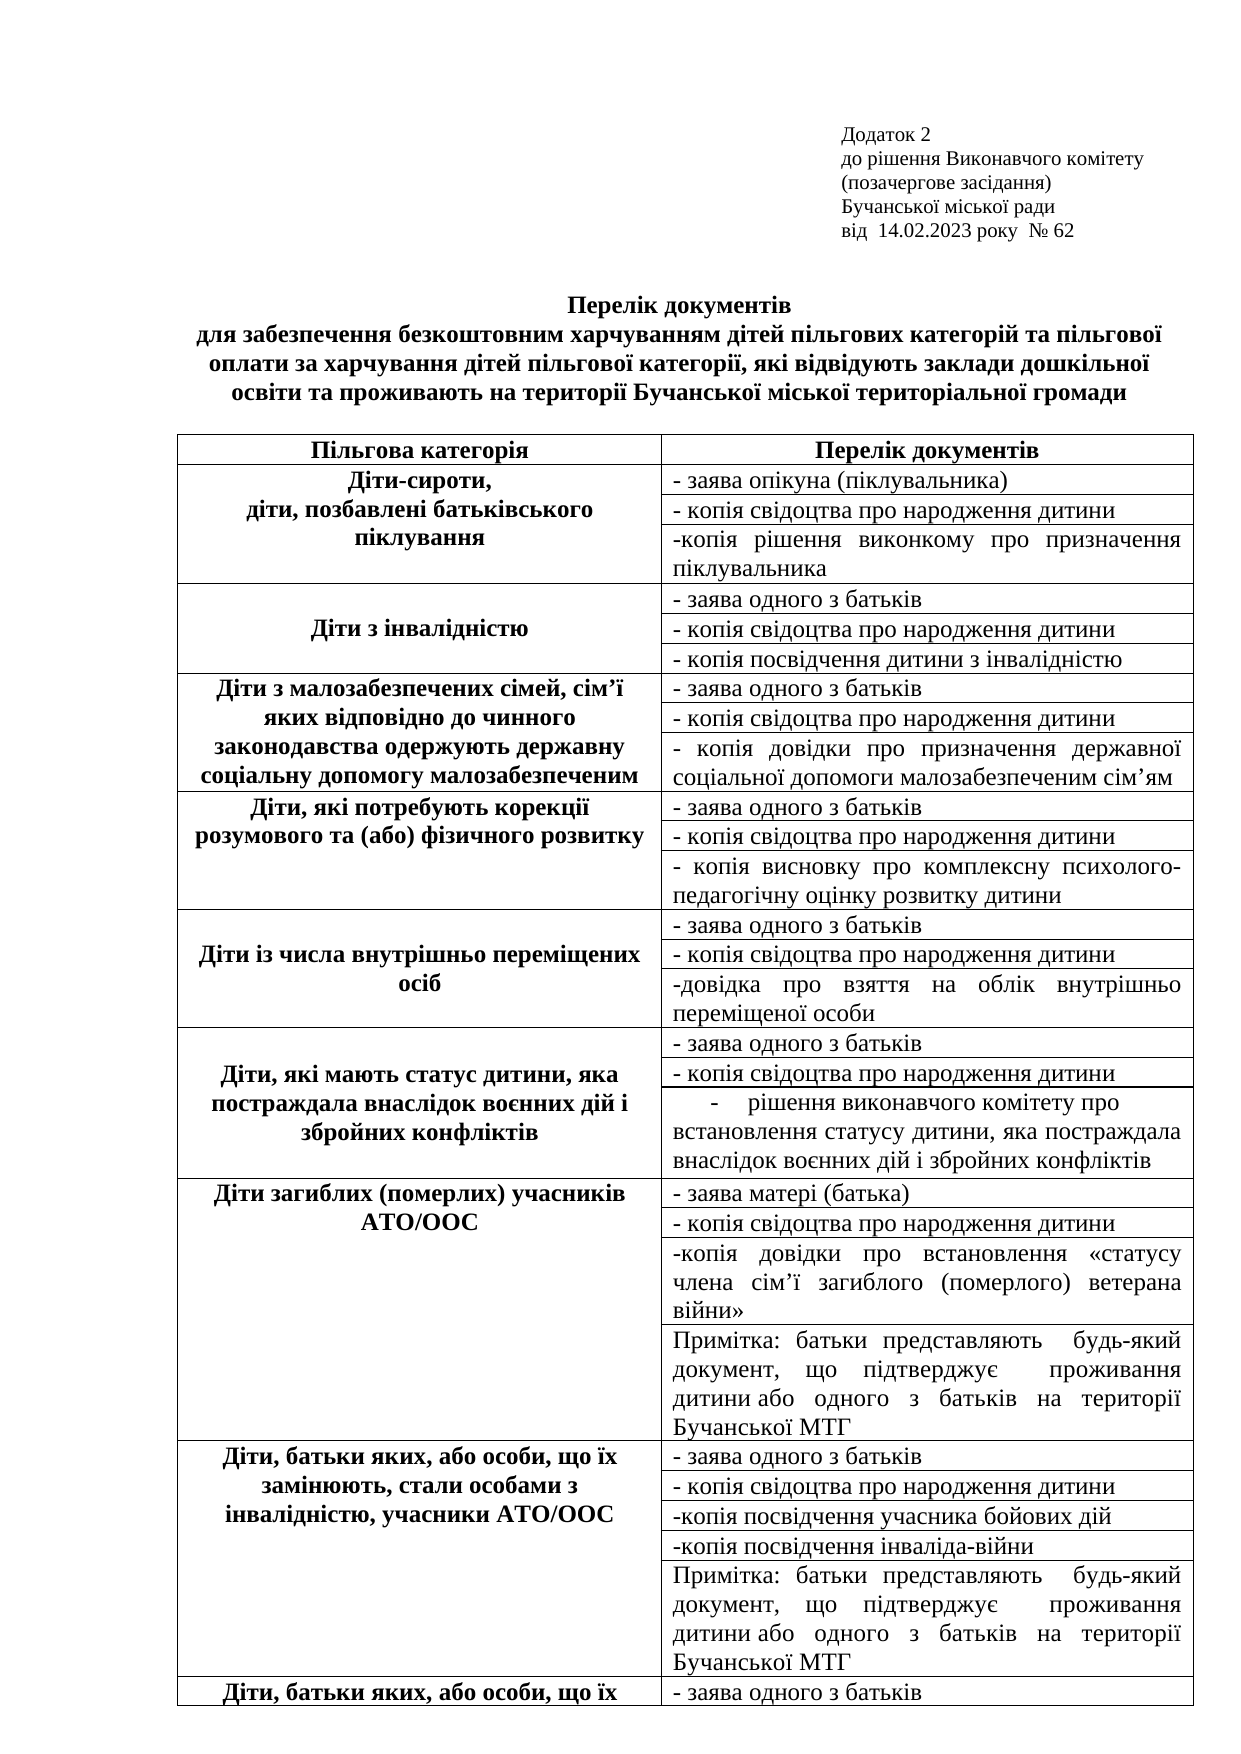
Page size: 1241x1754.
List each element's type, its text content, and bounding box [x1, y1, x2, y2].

table_cell рішення виконавчого комітету про встановлення статусу дитини, яка постраждала внаслідок воєнних дій і збройних конфліктів [662, 1088, 1193, 1177]
table_cell Примітка: батьки представляють будь-який документ, що підтверджує проживання дитини або одного з батьків на території Бучанської МТГ [662, 1325, 1193, 1440]
table_cell - заява одного з батьків [662, 792, 1193, 820]
text (позачергове засідання) [841, 170, 1181, 194]
table_cell Діти з малозабезпечених сімей, сім’ї яких відповідно до чинного законодавства одержують державну соціальну допомогу малозабезпеченим [178, 674, 661, 791]
table_cell - копія посвідчення дитини з інвалідністю [662, 644, 1193, 672]
table_cell - копія свідоцтва про народження дитини [662, 940, 1193, 968]
table_cell - копія свідоцтва про народження дитини [662, 703, 1193, 732]
table_cell - заява одного з батьків [662, 1677, 1193, 1705]
table_cell Діти із числа внутрішньо переміщених осіб [178, 910, 661, 1027]
table_header Пільгова категорія [178, 435, 661, 464]
text до рішення Виконавчого комітету [841, 146, 1181, 170]
table_cell - заява одного з батьків [662, 674, 1193, 702]
table_cell - заява одного з батьків [662, 1441, 1193, 1470]
table_header Перелік документів [662, 435, 1193, 464]
table_cell - копія свідоцтва про народження дитини [662, 614, 1193, 643]
table_cell - заява опікуна (піклувальника) [662, 465, 1193, 494]
table_cell - копія свідоцтва про народження дитини [662, 1471, 1193, 1500]
table_cell - заява матері (батька) [662, 1179, 1193, 1207]
table_cell -довідка про взяття на облік внутрішньо переміщеної особи [662, 969, 1193, 1027]
table_cell -копія рішення виконкому про призначення піклувальника [662, 525, 1193, 583]
table_cell - заява одного з батьків [662, 910, 1193, 938]
table_cell - заява одного з батьків [662, 584, 1193, 613]
table_cell Діти загиблих (померлих) учасників АТО/ООС [178, 1179, 661, 1440]
table_cell - заява одного з батьків [662, 1028, 1193, 1057]
table_cell Діти, батьки яких, або особи, що їх замінюють, стали особами з інвалідністю, учасники АТО/ООС [178, 1441, 661, 1676]
table_cell Примітка: батьки представляють будь-який документ, що підтверджує проживання дитини або одного з батьків на території Бучанської МТГ [662, 1561, 1193, 1676]
text від 14.02.2023 року № 62 [841, 218, 1181, 242]
table_cell -копія посвідчення учасника бойових дій [662, 1501, 1193, 1530]
table_cell - копія свідоцтва про народження дитини [662, 1058, 1193, 1086]
text для забезпечення безкоштовним харчуванням дітей пільгових категорій та пільгової оплати за харчування дітей пільгової категорії, які відвідують заклади дошкільної освіти та проживають на території Бучанської міської територіальної громади [177, 319, 1181, 405]
table_cell -копія довідки про встановлення «статусу члена сім’ї загиблого (померлого) ветерана війни» [662, 1238, 1193, 1324]
table_cell - копія висновку про комплексну психолого-педагогічну оцінку розвитку дитини [662, 851, 1193, 909]
table_cell Діти-сироти, діти, позбавлені батьківського піклування [178, 465, 661, 583]
table_cell -копія посвідчення інваліда-війни [662, 1531, 1193, 1559]
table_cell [178, 1677, 661, 1705]
text Бучанської міської ради [841, 194, 1181, 218]
table_cell - копія довідки про призначення державної соціальної допомоги малозабезпеченим сім’ям [662, 733, 1193, 791]
table_cell - копія свідоцтва про народження дитини [662, 1208, 1193, 1237]
table_cell Діти, які мають статус дитини, яка постраждала внаслідок воєнних дій і збройних конфліктів [178, 1028, 661, 1177]
table_cell Діти, які потребують корекції розумового та (або) фізичного розвитку [178, 792, 661, 909]
table_cell - копія свідоцтва про народження дитини [662, 495, 1193, 523]
text Додаток 2 [841, 122, 1181, 146]
table_cell - копія свідоцтва про народження дитини [662, 821, 1193, 850]
table_cell Діти з інвалідністю [178, 584, 661, 672]
text Перелік документів [177, 290, 1181, 319]
